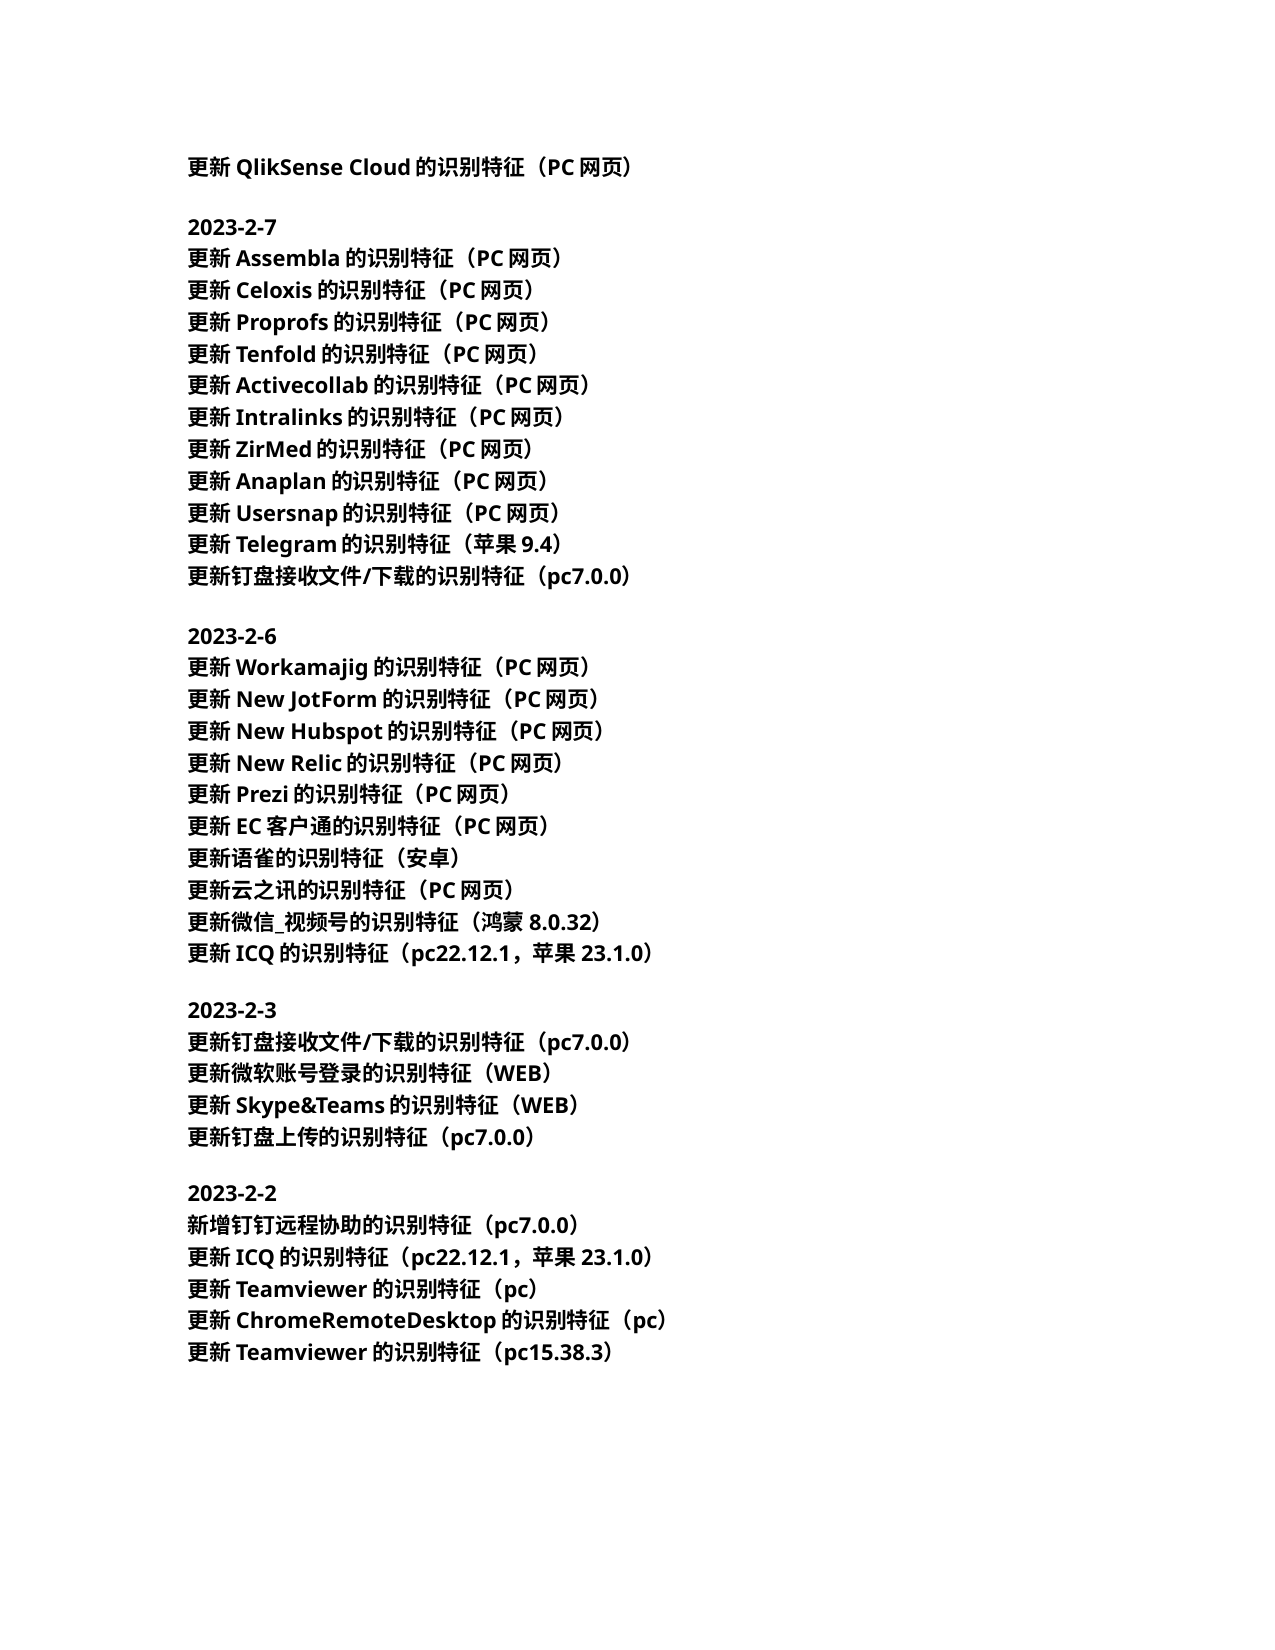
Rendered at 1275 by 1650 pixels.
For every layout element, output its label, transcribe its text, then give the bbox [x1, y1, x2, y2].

text 更新New Hubspot的识别特征（PC网页） [187, 714, 1087, 746]
text 更新Teamviewer的识别特征（pc15.38.3） [187, 1335, 1087, 1367]
text 更新EC客户通的识别特征（PC网页） [187, 809, 1087, 841]
text 更新Assembla的识别特征（PC网页） [187, 241, 1087, 273]
text 更新钉盘接收文件/下载的识别特征（pc7.0.0） [187, 559, 1087, 591]
text 更新New JotForm的识别特征（PC网页） [187, 682, 1087, 714]
text 更新Usersnap的识别特征（PC网页） [187, 496, 1087, 527]
text 更新ICQ的识别特征（pc22.12.1，苹果23.1.0） [187, 936, 1087, 968]
text 2023-2-7 [187, 212, 1087, 241]
text 更新钉盘上传的识别特征（pc7.0.0） [187, 1120, 1087, 1152]
text 更新Intralinks的识别特征（PC网页） [187, 400, 1087, 432]
text 更新Skype&Teams的识别特征（WEB） [187, 1088, 1087, 1120]
text 更新Telegram的识别特征（苹果9.4） [187, 527, 1087, 559]
text 更新ICQ的识别特征（pc22.12.1，苹果23.1.0） [187, 1240, 1087, 1272]
text 更新Anaplan的识别特征（PC网页） [187, 464, 1087, 496]
text 更新Prezi的识别特征（PC网页） [187, 777, 1087, 809]
text 更新Celoxis的识别特征（PC网页） [187, 273, 1087, 305]
text 更新Teamviewer的识别特征（pc） [187, 1272, 1087, 1303]
text 更新Proprofs的识别特征（PC网页） [187, 305, 1087, 337]
text 更新微软账号登录的识别特征（WEB） [187, 1056, 1087, 1088]
text 2023-2-2 [187, 1178, 1087, 1208]
text 新增钉钉远程协助的识别特征（pc7.0.0） [187, 1208, 1087, 1240]
text 更新Activecollab的识别特征（PC网页） [187, 368, 1087, 400]
text 更新微信_视频号的识别特征（鸿蒙8.0.32） [187, 904, 1087, 936]
text 2023-2-6 [187, 621, 1087, 650]
text 更新Workamajig的识别特征（PC网页） [187, 650, 1087, 682]
text 更新云之讯的识别特征（PC网页） [187, 873, 1087, 904]
text 更新钉盘接收文件/下载的识别特征（pc7.0.0） [187, 1024, 1087, 1056]
text 更新ZirMed的识别特征（PC网页） [187, 432, 1087, 464]
text 2023-2-3 [187, 995, 1087, 1024]
text 更新New Relic的识别特征（PC网页） [187, 746, 1087, 777]
text 更新ChromeRemoteDesktop的识别特征（pc） [187, 1303, 1087, 1335]
text 更新QlikSense Cloud的识别特征（PC网页） [187, 150, 1087, 182]
text 更新Tenfold的识别特征（PC网页） [187, 337, 1087, 368]
text 更新语雀的识别特征（安卓） [187, 841, 1087, 873]
